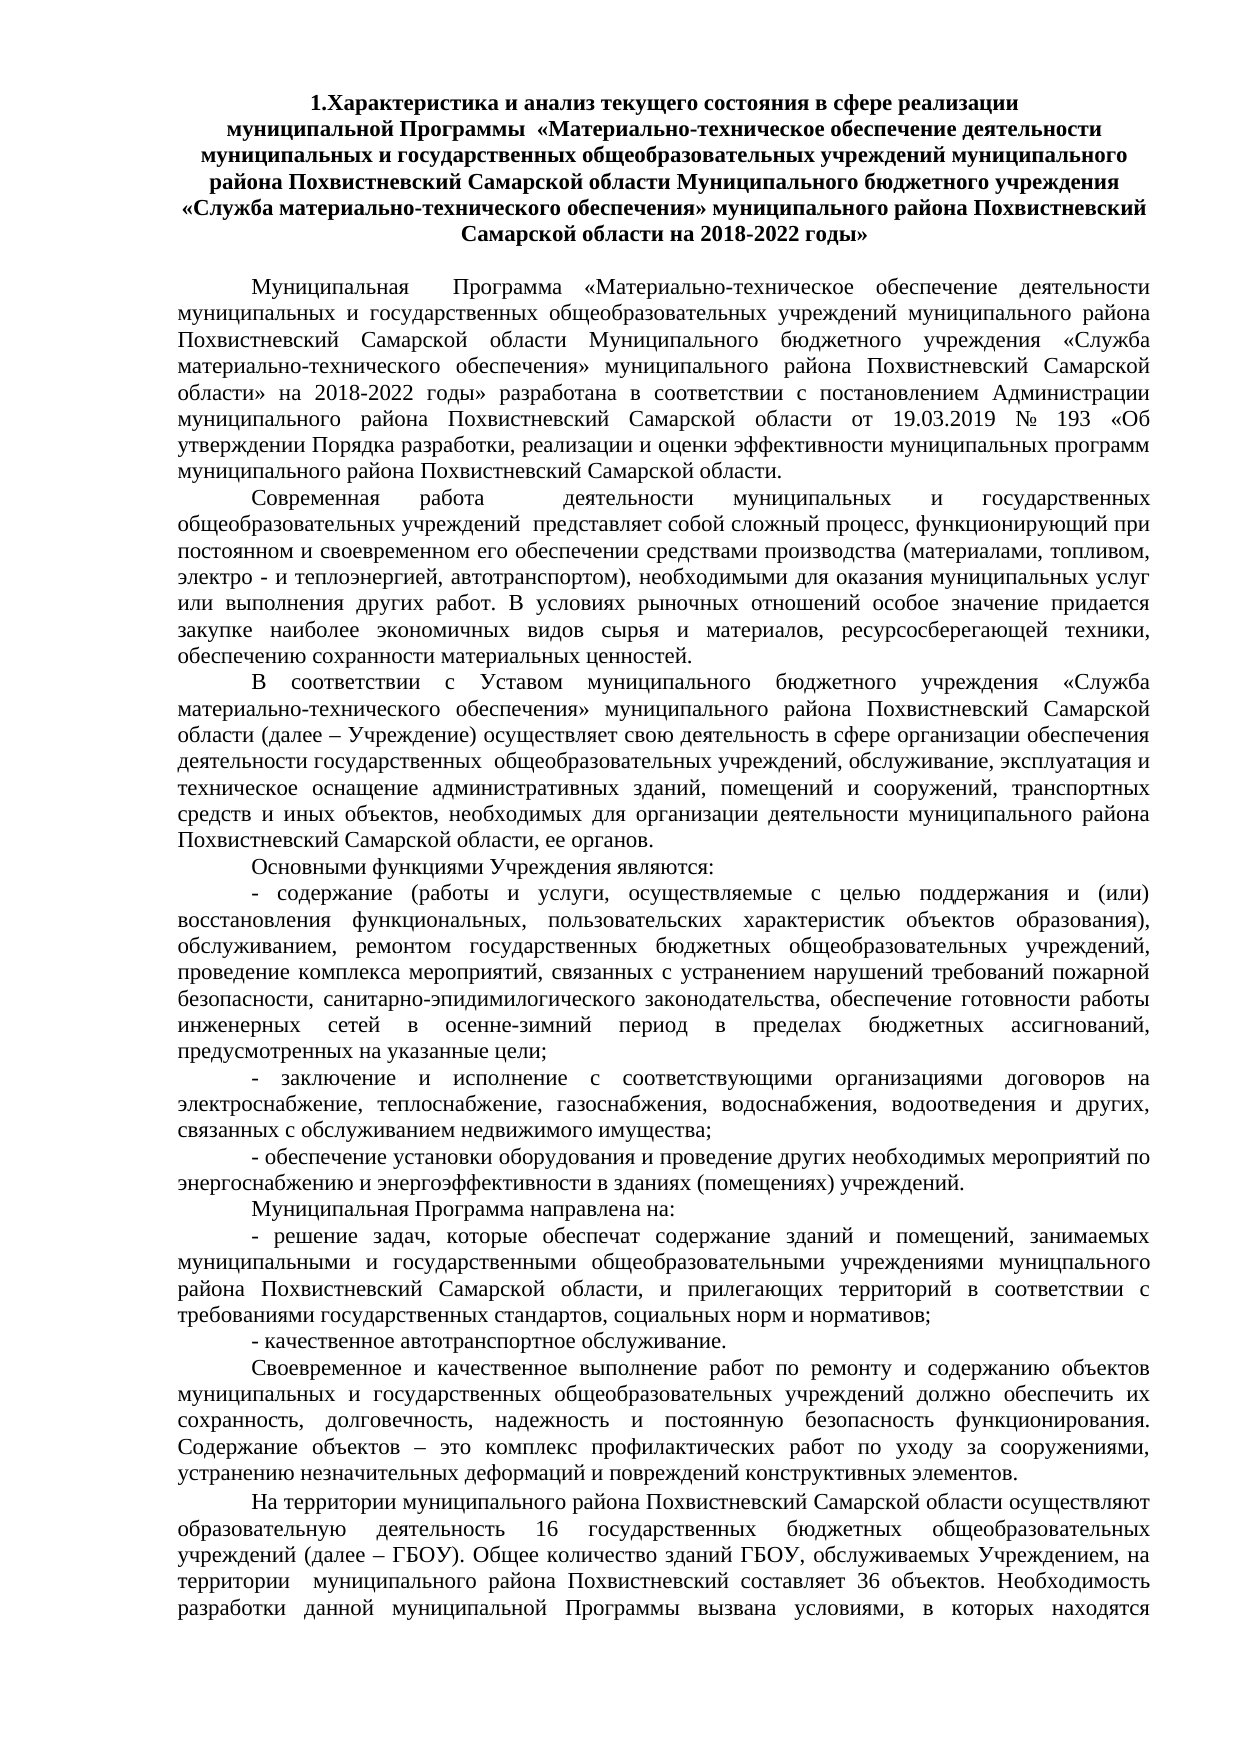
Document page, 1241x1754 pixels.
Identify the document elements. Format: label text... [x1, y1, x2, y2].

text Муниципальная Программа «Материально-техническое обеспечение деятельности муниципальных и государственных общеобразовательных учреждений муниципального района Похвистневский Самарской области Муниципального бюджетного учреждения «Служба материально-технического обеспечения» муниципального района Похвистневский Самарской области» на 2018-2022 годы» разработана в соответствии с постановлением Администрации муниципального района Похвистневский Самарской области от 19.03.2019 № 193 «Об утверждении Порядка разработки, реализации и оценки эффективности муниципальных программ муниципального района Похвистневский Самарской области. [177, 273, 1152, 484]
text - качественное автотранспортное обслуживание. [177, 1327, 1152, 1354]
text 1.Характеристика и анализ текущего состояния в сфере реализации [177, 89, 1152, 115]
text - решение задач, которые обеспечат содержание зданий и помещений, занимаемых муниципальными и государственными общеобразовательными учреждениями муницпального района Похвистневский Самарской области, и прилегающих территорий в соответствии с требованиями государственных стандартов, социальных норм и нормативов; [177, 1222, 1152, 1327]
text - содержание (работы и услуги, осуществляемые с целью поддержания и (или) восстановления функциональных, пользовательских характеристик объектов образования), обслуживанием, ремонтом государственных бюджетных общеобразовательных учреждений, проведение комплекса мероприятий, связанных с устранением нарушений требований пожарной безопасности, санитарно-эпидимилогического законодательства, обеспечение готовности работы инженерных сетей в осенне-зимний период в пределах бюджетных ассигнований, предусмотренных на указанные цели; [177, 879, 1152, 1064]
text В соответствии с Уставом муниципального бюджетного учреждения «Служба материально-технического обеспечения» муниципального района Похвистневский Самарской области (далее – Учреждение) осуществляет свою деятельность в сфере организации обеспечения деятельности государственных общеобразовательных учреждений, обслуживание, эксплуатация и техническое оснащение административных зданий, помещений и сооружений, транспортных средств и иных объектов, необходимых для организации деятельности муниципального района Похвистневский Самарской области, ее органов. [177, 668, 1152, 853]
text Муниципальная Программа направлена на: [177, 1196, 1152, 1222]
text муниципальной Программы «Материально-техническое обеспечение деятельности муниципальных и государственных общеобразовательных учреждений муниципального района Похвистневский Самарской области Муниципального бюджетного учреждения «Служба материально-технического обеспечения» муниципального района Похвистневский Самарской области на 2018-2022 годы» [177, 115, 1152, 247]
text Основными функциями Учреждения являются: [177, 853, 1152, 879]
text Современная работа деятельности муниципальных и государственных общеобразовательных учреждений представляет собой сложный процесс, функционирующий при постоянном и своевременном его обеспечении средствами производства (материалами, топливом, электро - и теплоэнергией, автотранспортом), необходимыми для оказания муниципальных услуг или выполнения других работ. В условиях рыночных отношений особое значение придается закупке наиболее экономичных видов сырья и материалов, ресурсосберегающей техники, обеспечению сохранности материальных ценностей. [177, 484, 1152, 668]
text - заключение и исполнение с соответствующими организациями договоров на электроснабжение, теплоснабжение, газоснабжения, водоснабжения, водоотведения и других, связанных с обслуживанием недвижимого имущества; [177, 1064, 1152, 1143]
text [177, 1488, 1152, 1620]
text - обеспечение установки оборудования и проведение других необходимых мероприятий по энергоснабжению и энергоэффективности в зданиях (помещениях) учреждений. [177, 1143, 1152, 1196]
text Своевременное и качественное выполнение работ по ремонту и содержанию объектов муниципальных и государственных общеобразовательных учреждений должно обеспечить их сохранность, долговечность, надежность и постоянную безопасность функционирования. Содержание объектов – это комплекс профилактических работ по уходу за сооружениями, устранению незначительных деформаций и повреждений конструктивных элементов. [177, 1354, 1152, 1485]
